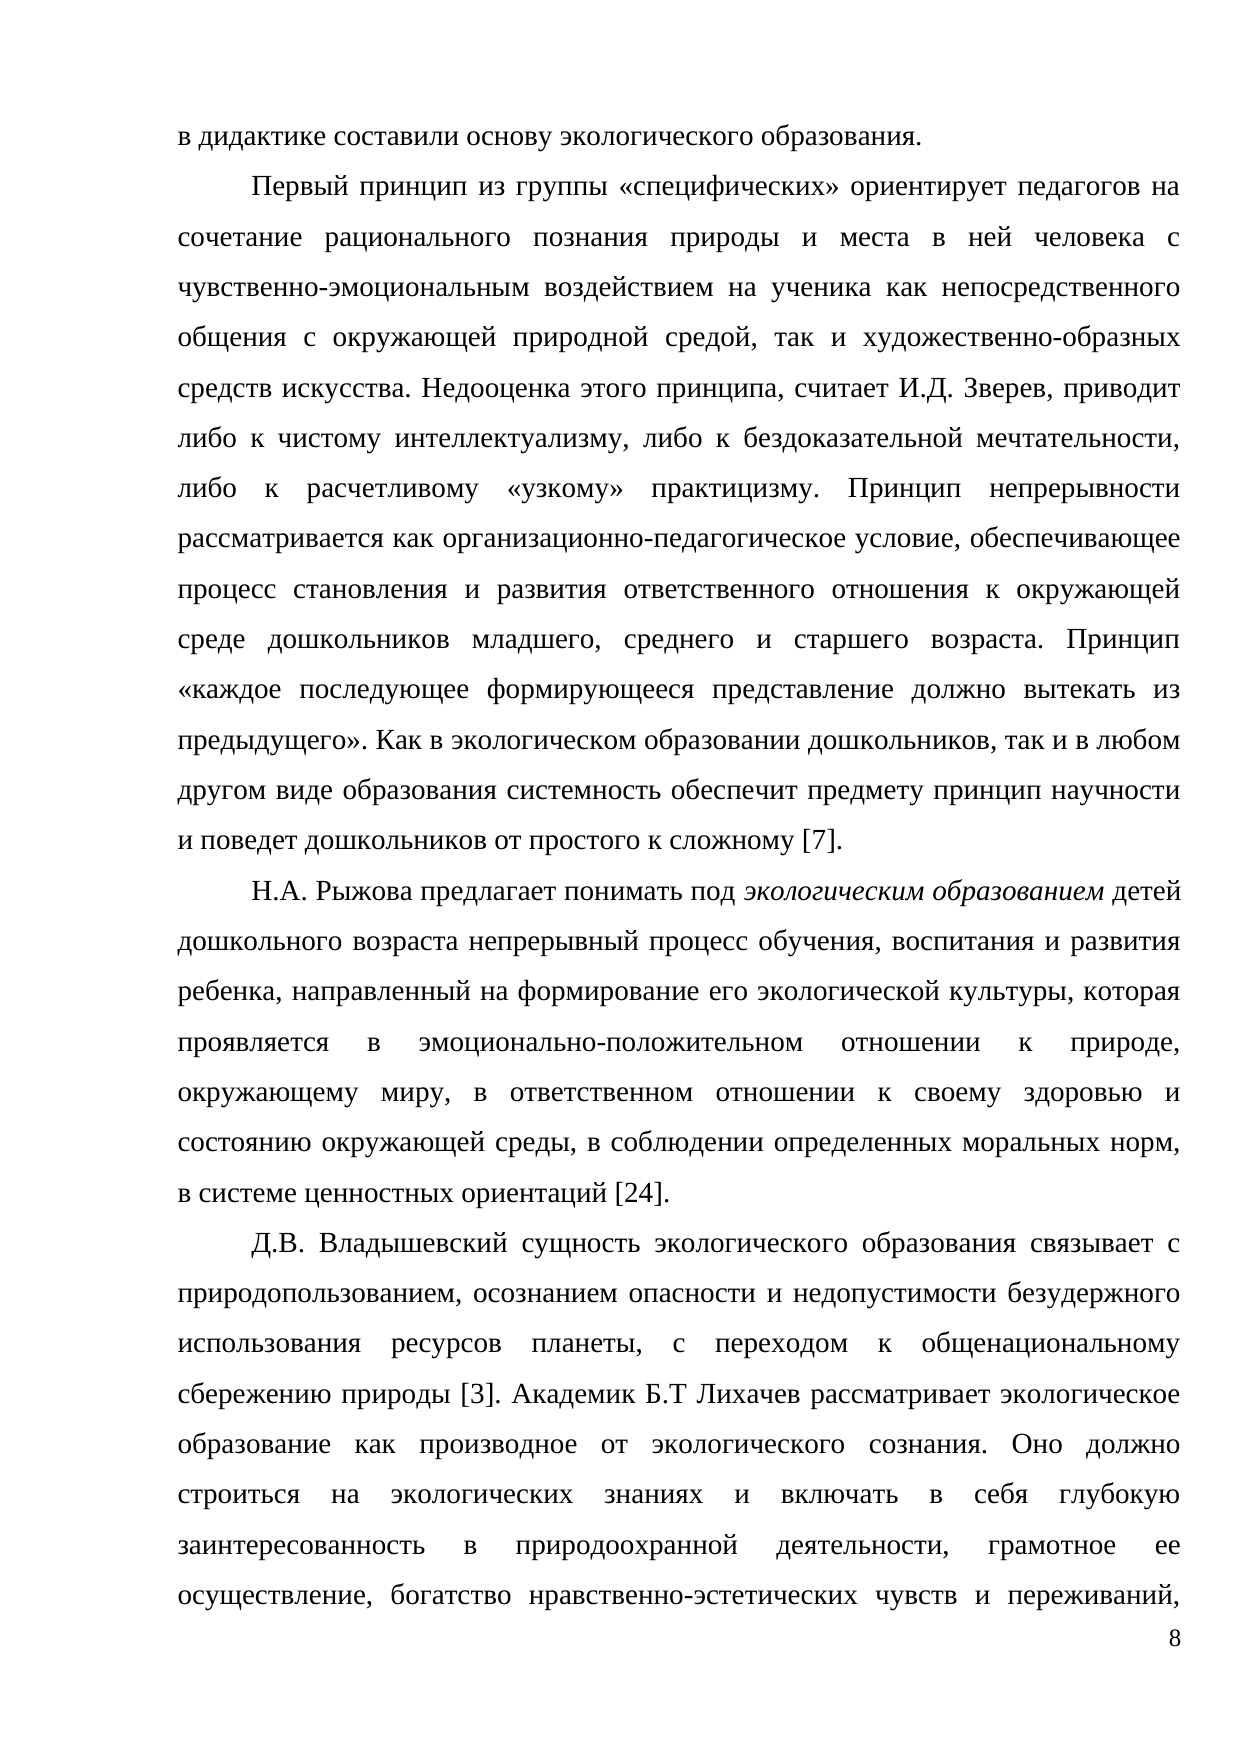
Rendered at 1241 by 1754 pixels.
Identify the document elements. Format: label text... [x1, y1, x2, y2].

text Н.А. Рыжова предлагает понимать под экологическим образованием детей дошкольного возраста непрерывный процесс обучения, воспитания и развития ребенка, направленный на формирование его экологической культуры, которая проявляется в эмоционально-положительном отношении к природе, окружающему миру, в ответственном отношении к своему здоровью и состоянию окружающей среды, в соблюдении определенных моральных норм, в системе ценностных ориентаций [24]. [177, 873, 1181, 1208]
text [177, 118, 1181, 152]
text Первый принцип из группы «специфических» ориентирует педагогов на сочетание рационального познания природы и места в ней человека с чувственно-эмоциональным воздействием на ученика как непосредственного общения с окружающей природной средой, так и художественно-образных средств искусства. Недооценка этого принципа, считает И.Д. Зверев, приводит либо к чистому интеллектуализму, либо к бездоказательной мечтательности, либо к расчетливому «узкому» практицизму. Принцип непрерывности рассматривается как организационно-педагогическое условие, обеспечивающее процесс становления и развития ответственного отношения к окружающей среде дошкольников младшего, среднего и старшего возраста. Принцип «каждое последующее формирующееся представление должно вытекать из предыдущего». Как в экологическом образовании дошкольников, так и в любом другом виде образования системность обеспечит предмету принцип научности и поведет дошкольников от простого к сложному [7]. [177, 168, 1181, 856]
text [177, 1225, 1181, 1611]
